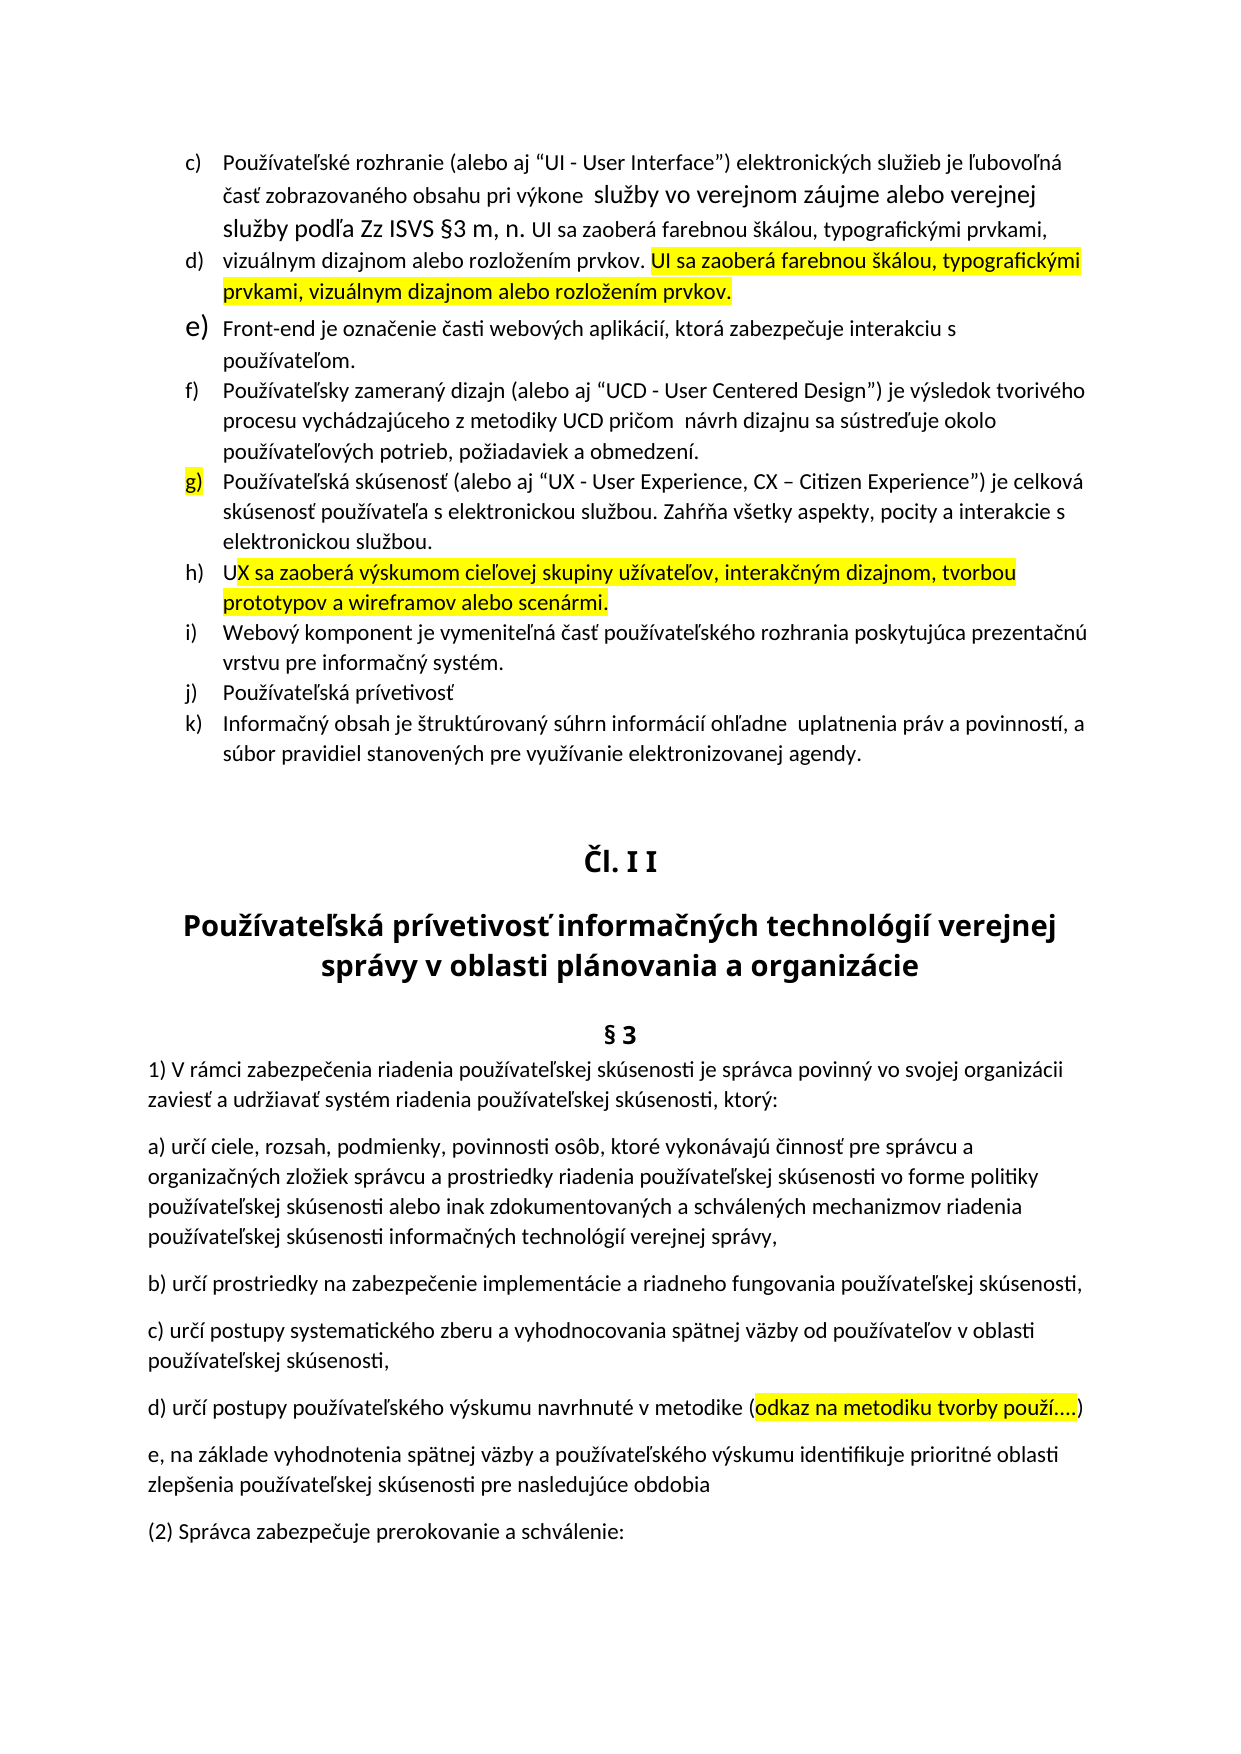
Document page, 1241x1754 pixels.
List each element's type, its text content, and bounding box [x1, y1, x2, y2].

text b) určí prostriedky na zabezpečenie implementácie a riadneho fungovania používateľskej skúsenosti, [148, 1269, 1093, 1297]
text e, na základe vyhodnotenia spätnej väzby a používateľského výskumu identifikuje prioritné oblasti zlepšenia používateľskej skúsenosti pre nasledujúce obdobia [148, 1440, 1093, 1498]
list vizuálnym dizajnom alebo rozložením prvkov. UI sa zaoberá farebnou škálou, typografickými prvkami, vizuálnym dizajnom alebo rozložením prvkov. [185, 247, 1093, 305]
list Používateľské rozhranie (alebo aj “UI - User Interface”) elektronických služieb je ľubovoľná časť zobrazovaného obsahu pri výkone služby vo verejnom záujme alebo verejnej služby podľa Zz ISVS §3 m, n. UI sa zaoberá farebnou škálou, typografickými prvkami, [185, 148, 1093, 244]
list Webový komponent je vymeniteľná časť používateľského rozhrania poskytujúca prezentačnú vrstvu pre informačný systém. [185, 618, 1093, 676]
text c) určí postupy systematického zberu a vyhodnocovania spätnej väzby od používateľov v oblasti používateľskej skúsenosti, [148, 1316, 1093, 1374]
list Používateľsky zameraný dizajn (alebo aj “UCD - User Centered Design”) je výsledok tvorivého procesu vychádzajúceho z metodiky UCD pričom návrh dizajnu sa sústreďuje okolo používateľových potrieb, požiadaviek a obmedzení. [185, 376, 1093, 465]
text d) určí postupy používateľského výskumu navrhnuté v metodike (odkaz na metodiku tvorby použí....) [148, 1393, 755, 1421]
list Používateľská prívetivosť [185, 678, 1093, 706]
subtitle § 3 [148, 1018, 1093, 1052]
text a) určí ciele, rozsah, podmienky, povinnosti osôb, ktoré vykonávajú činnosť pre správcu a organizačných zložiek správcu a prostriedky riadenia používateľskej skúsenosti vo forme politiky používateľskej skúsenosti alebo inak zdokumentovaných a schválených mechanizmov riadenia používateľskej skúsenosti informačných technológií verejnej správy, [148, 1132, 1093, 1250]
list UX sa zaoberá výskumom cieľovej skupiny užívateľov, interakčným dizajnom, tvorbou prototypov a wireframov alebo scenármi. [185, 558, 1093, 616]
list Používateľská skúsenosť (alebo aj “UX - User Experience, CX – Citizen Experience”) je celková skúsenosť používateľa s elektronickou službou. Zahŕňa všetky aspekty, pocity a interakcie s elektronickou službou. [185, 467, 1093, 555]
text 1) V rámci zabezpečenia riadenia používateľskej skúsenosti je správca povinný vo svojej organizácii zaviesť a udržiavať systém riadenia používateľskej skúsenosti, ktorý: [148, 1055, 1093, 1113]
list Front-end je označenie časti webových aplikácií, ktorá zabezpečuje interakciu s používateľom. [185, 307, 1093, 374]
subtitle Používateľská prívetivosť informačných technológií verejnej správy v oblasti plánovania a organizácie [148, 906, 1093, 985]
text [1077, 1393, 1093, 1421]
text (2) Správca zabezpečuje prerokovanie a schválenie: [148, 1517, 1093, 1545]
list Informačný obsah je štruktúrovaný súhrn informácií ohľadne uplatnenia práv a povinností, a súbor pravidiel stanovených pre využívanie elektronizovanej agendy. [185, 709, 1093, 767]
subtitle Čl. I I [148, 841, 1093, 881]
